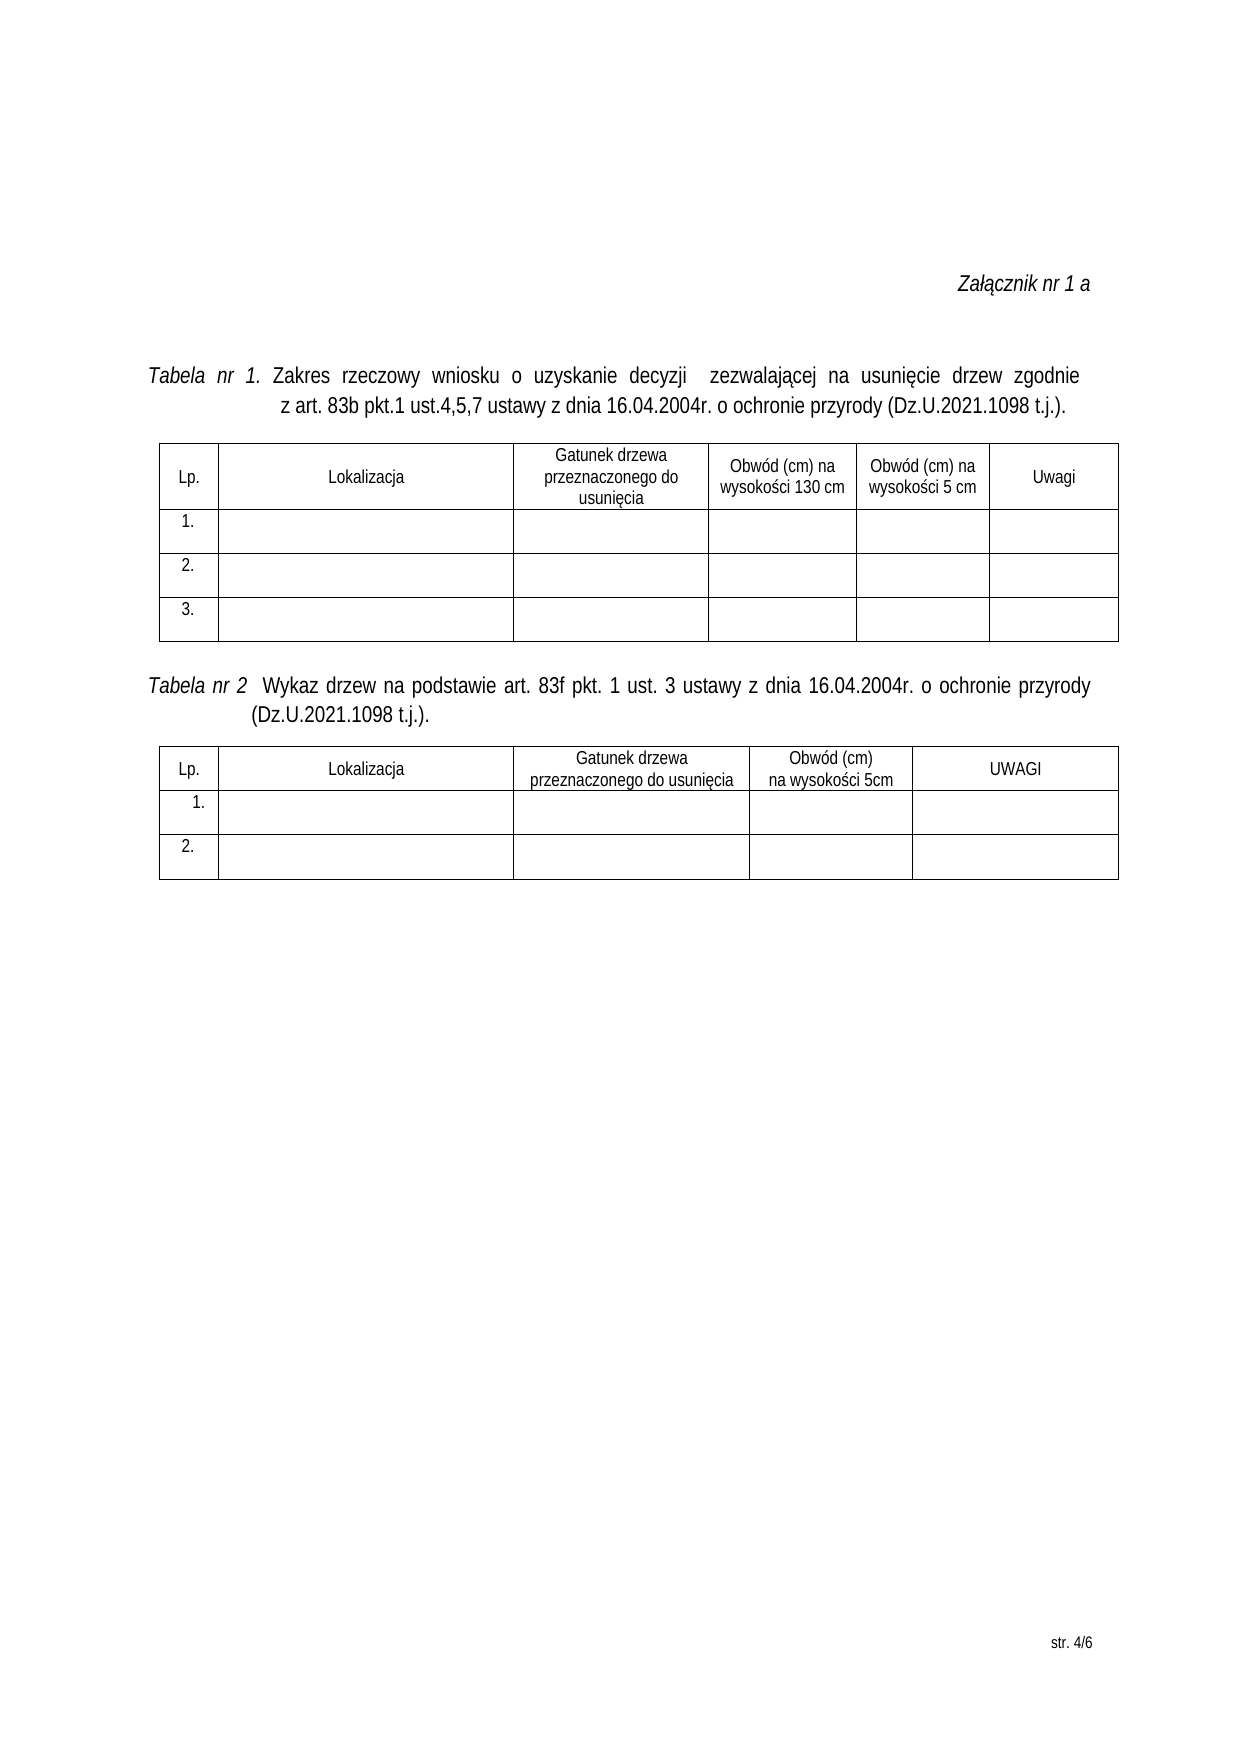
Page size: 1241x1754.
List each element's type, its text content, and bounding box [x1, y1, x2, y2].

table_cell [160, 554, 218, 597]
table_cell [857, 598, 989, 641]
table_cell [990, 510, 1118, 553]
table_cell [913, 835, 1118, 878]
table_header Gatunek drzewa przeznaczonego do usunięcia [514, 747, 749, 790]
table_cell [514, 554, 708, 597]
table_header Obwód (cm) na wysokości 130 cm [709, 444, 856, 509]
table_header Obwód (cm) na wysokości 5 cm [857, 444, 989, 509]
table_cell [857, 554, 989, 597]
text Tabela nr 2 Wykaz drzew na podstawie art. 83f pkt. 1 ust. 3 ustawy z dnia 16.04.2004r. o ochronie przyrody (Dz.U.2021.1098 t.j.). [148, 672, 1093, 727]
table_cell [160, 598, 218, 641]
table_cell [219, 510, 513, 553]
table_cell [514, 835, 749, 878]
table_cell [219, 835, 513, 878]
table_cell [514, 598, 708, 641]
table_cell [913, 791, 1118, 834]
table_cell [514, 510, 708, 553]
table_cell [709, 510, 856, 553]
table_cell [709, 554, 856, 597]
table_cell [750, 791, 912, 834]
list Tabela nr 1. Zakres rzeczowy wniosku o uzyskanie decyzji zezwalającej na usunięcie drzew zgodnie z art. 83b pkt.1 ust.4,5,7 ustawy z dnia 16.04.2004r. o ochronie przyrody (Dz.U.2021.1098 t.j.). [148, 362, 1093, 418]
table_header Lp. [160, 444, 218, 509]
text Załącznik nr 1 a [148, 270, 1093, 296]
table_cell [857, 510, 989, 553]
table_header Obwód (cm) na wysokości 5cm [750, 747, 912, 790]
table_cell [709, 598, 856, 641]
table_cell [219, 554, 513, 597]
table_cell [219, 598, 513, 641]
table_cell [160, 510, 218, 553]
table_header Uwagi [990, 444, 1118, 509]
table_cell [160, 791, 218, 834]
table_header Lokalizacja [219, 747, 513, 790]
table_header Gatunek drzewa przeznaczonego do usunięcia [514, 444, 708, 509]
table_cell [750, 835, 912, 878]
table_cell [514, 791, 749, 834]
table_cell [990, 598, 1118, 641]
table_cell [160, 835, 218, 878]
table_header Lokalizacja [219, 444, 513, 509]
table_header Lp. [160, 747, 218, 790]
table_cell [990, 554, 1118, 597]
table_header UWAGI [913, 747, 1118, 790]
table_cell [219, 791, 513, 834]
